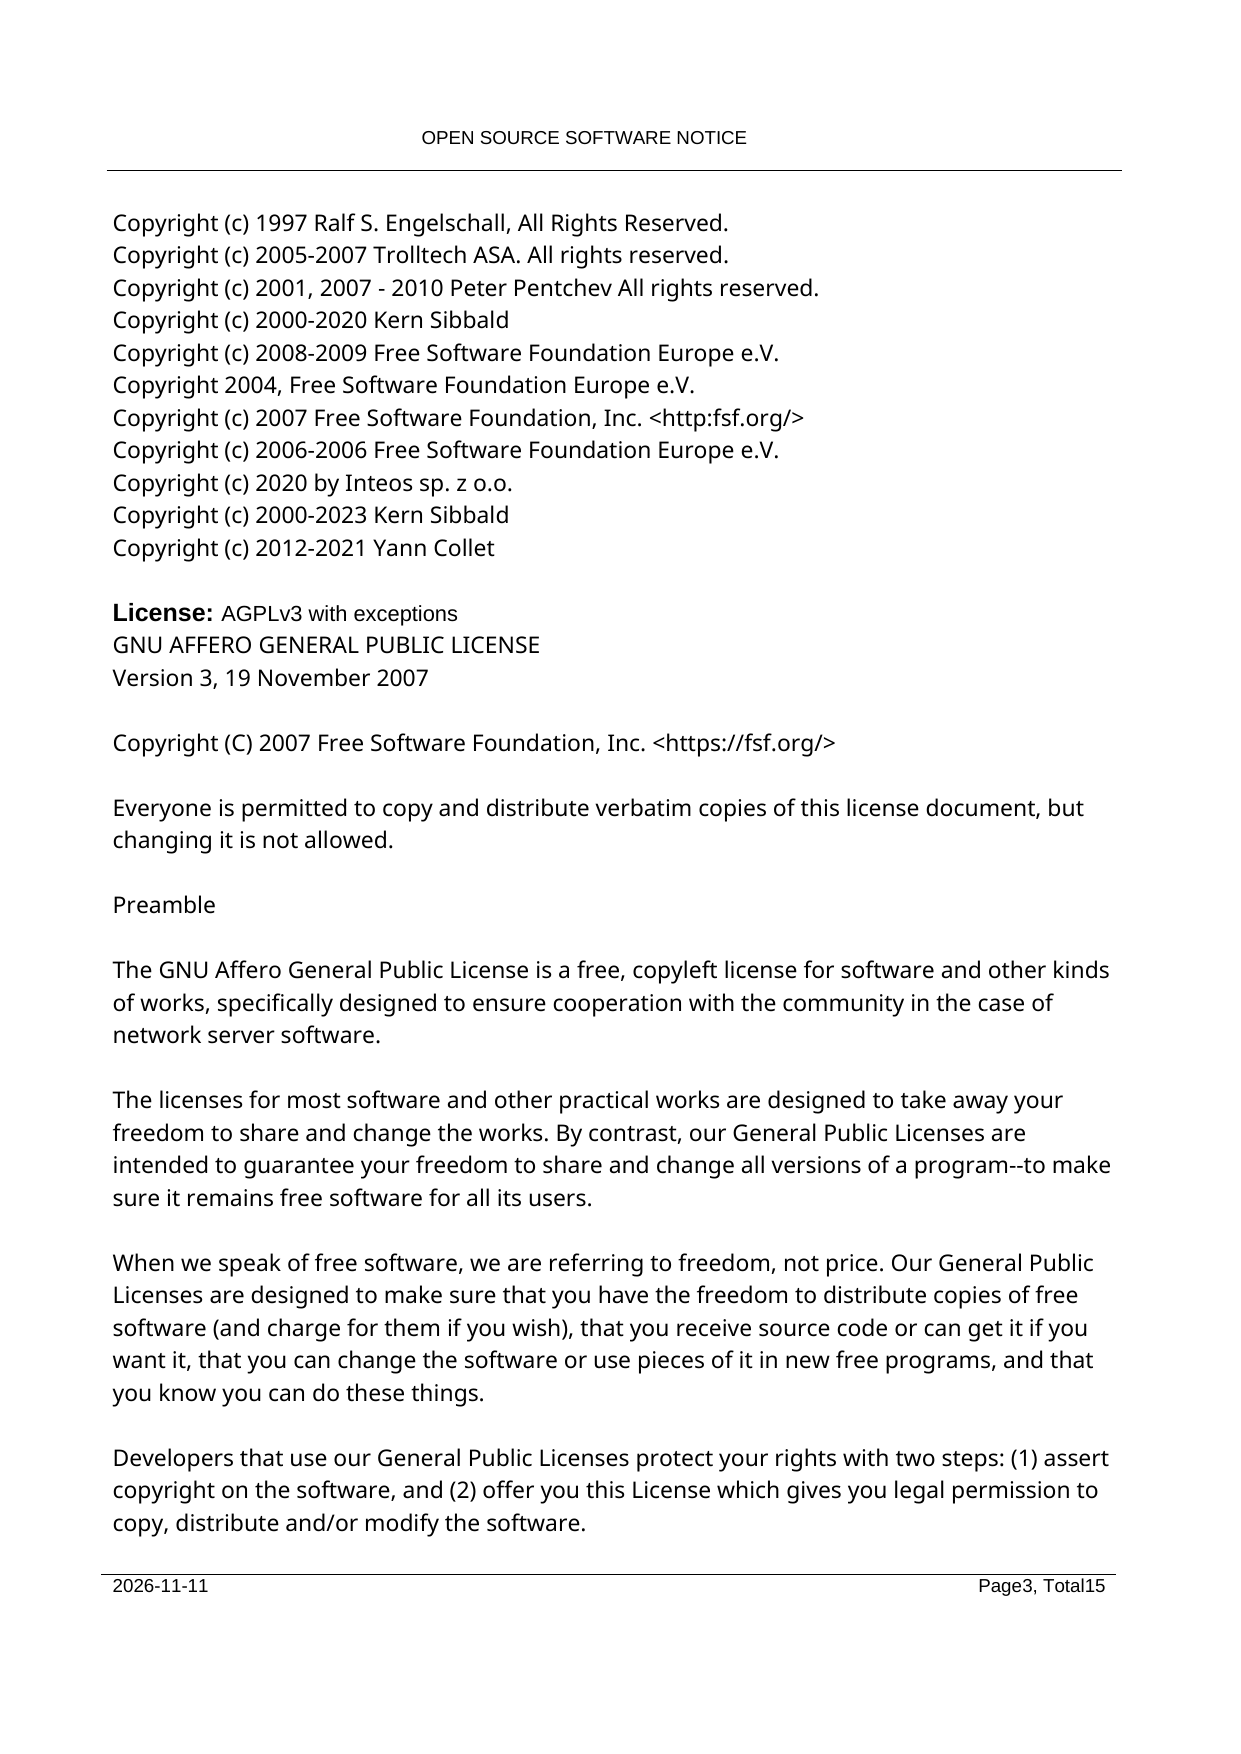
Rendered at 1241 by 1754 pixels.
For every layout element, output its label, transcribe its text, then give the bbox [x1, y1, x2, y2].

text The licenses for most software and other practical works are designed to take away your freedom to share and change the works. By contrast, our General Public Licenses are intended to guarantee your freedom to share and change all versions of a program--to make sure it remains free software for all its users. [112, 1084, 1128, 1214]
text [112, 206, 1128, 596]
text Developers that use our General Public Licenses protect your rights with two steps: (1) assert copyright on the software, and (2) offer you this License which gives you legal permission to copy, distribute and/or modify the software. [112, 1441, 1128, 1539]
text License: AGPLv3 with exceptions [112, 596, 1128, 629]
text Copyright (C) 2007 Free Software Foundation, Inc. <https://fsf.org/> [112, 726, 1128, 759]
text Version 3, 19 November 2007 [112, 661, 1128, 694]
text Everyone is permitted to copy and distribute verbatim copies of this license document, but changing it is not allowed. [112, 791, 1128, 856]
text The GNU Affero General Public License is a free, copyleft license for software and other kinds of works, specifically designed to ensure cooperation with the community in the case of network server software. [112, 954, 1128, 1051]
text GNU AFFERO GENERAL PUBLIC LICENSE [112, 629, 1128, 661]
text When we speak of free software, we are referring to freedom, not price. Our General Public Licenses are designed to make sure that you have the freedom to distribute copies of free software (and charge for them if you wish), that you receive source code or can get it if you want it, that you can change the software or use pieces of it in new free programs, and that you know you can do these things. [112, 1246, 1128, 1409]
text Preamble [112, 889, 1128, 921]
